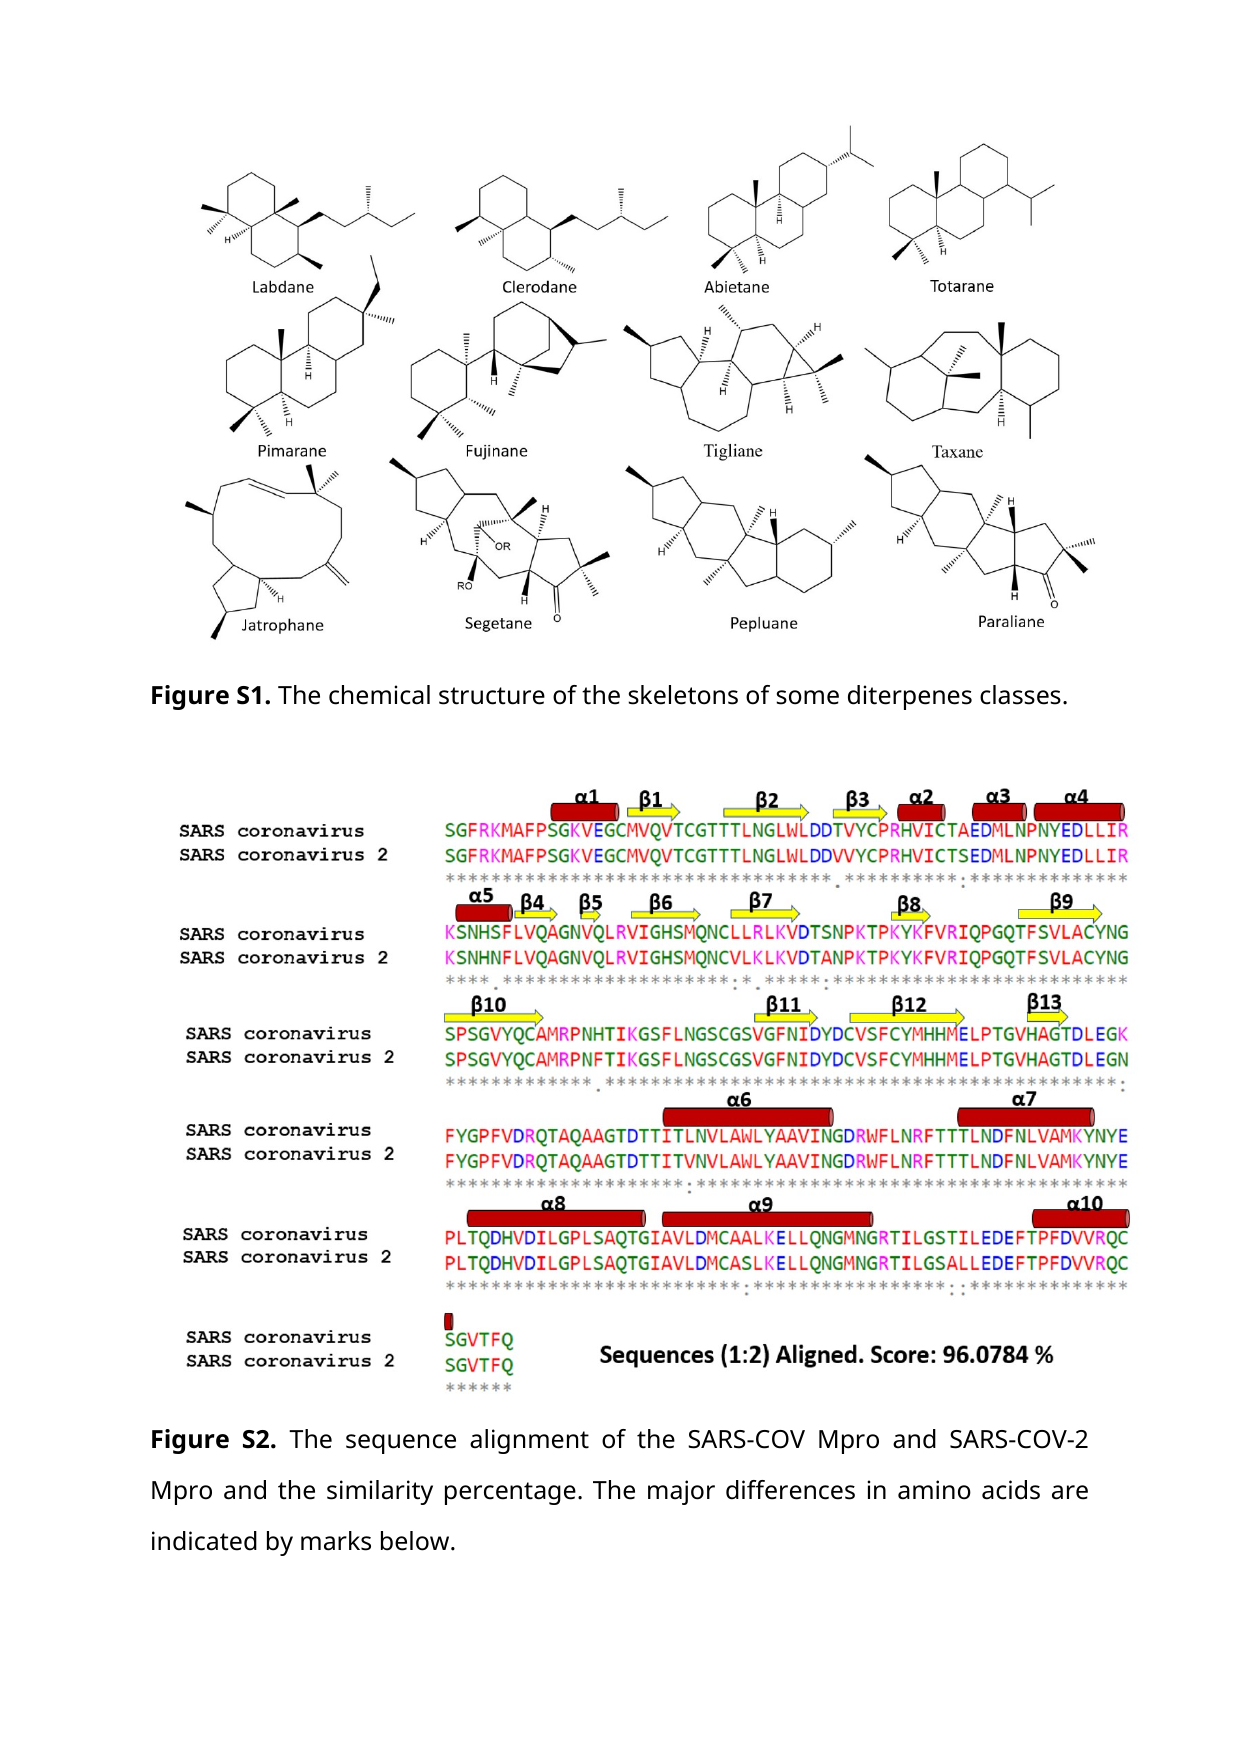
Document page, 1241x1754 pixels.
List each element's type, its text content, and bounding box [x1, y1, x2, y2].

picture [177, 776, 1143, 1418]
picture [177, 121, 1102, 661]
